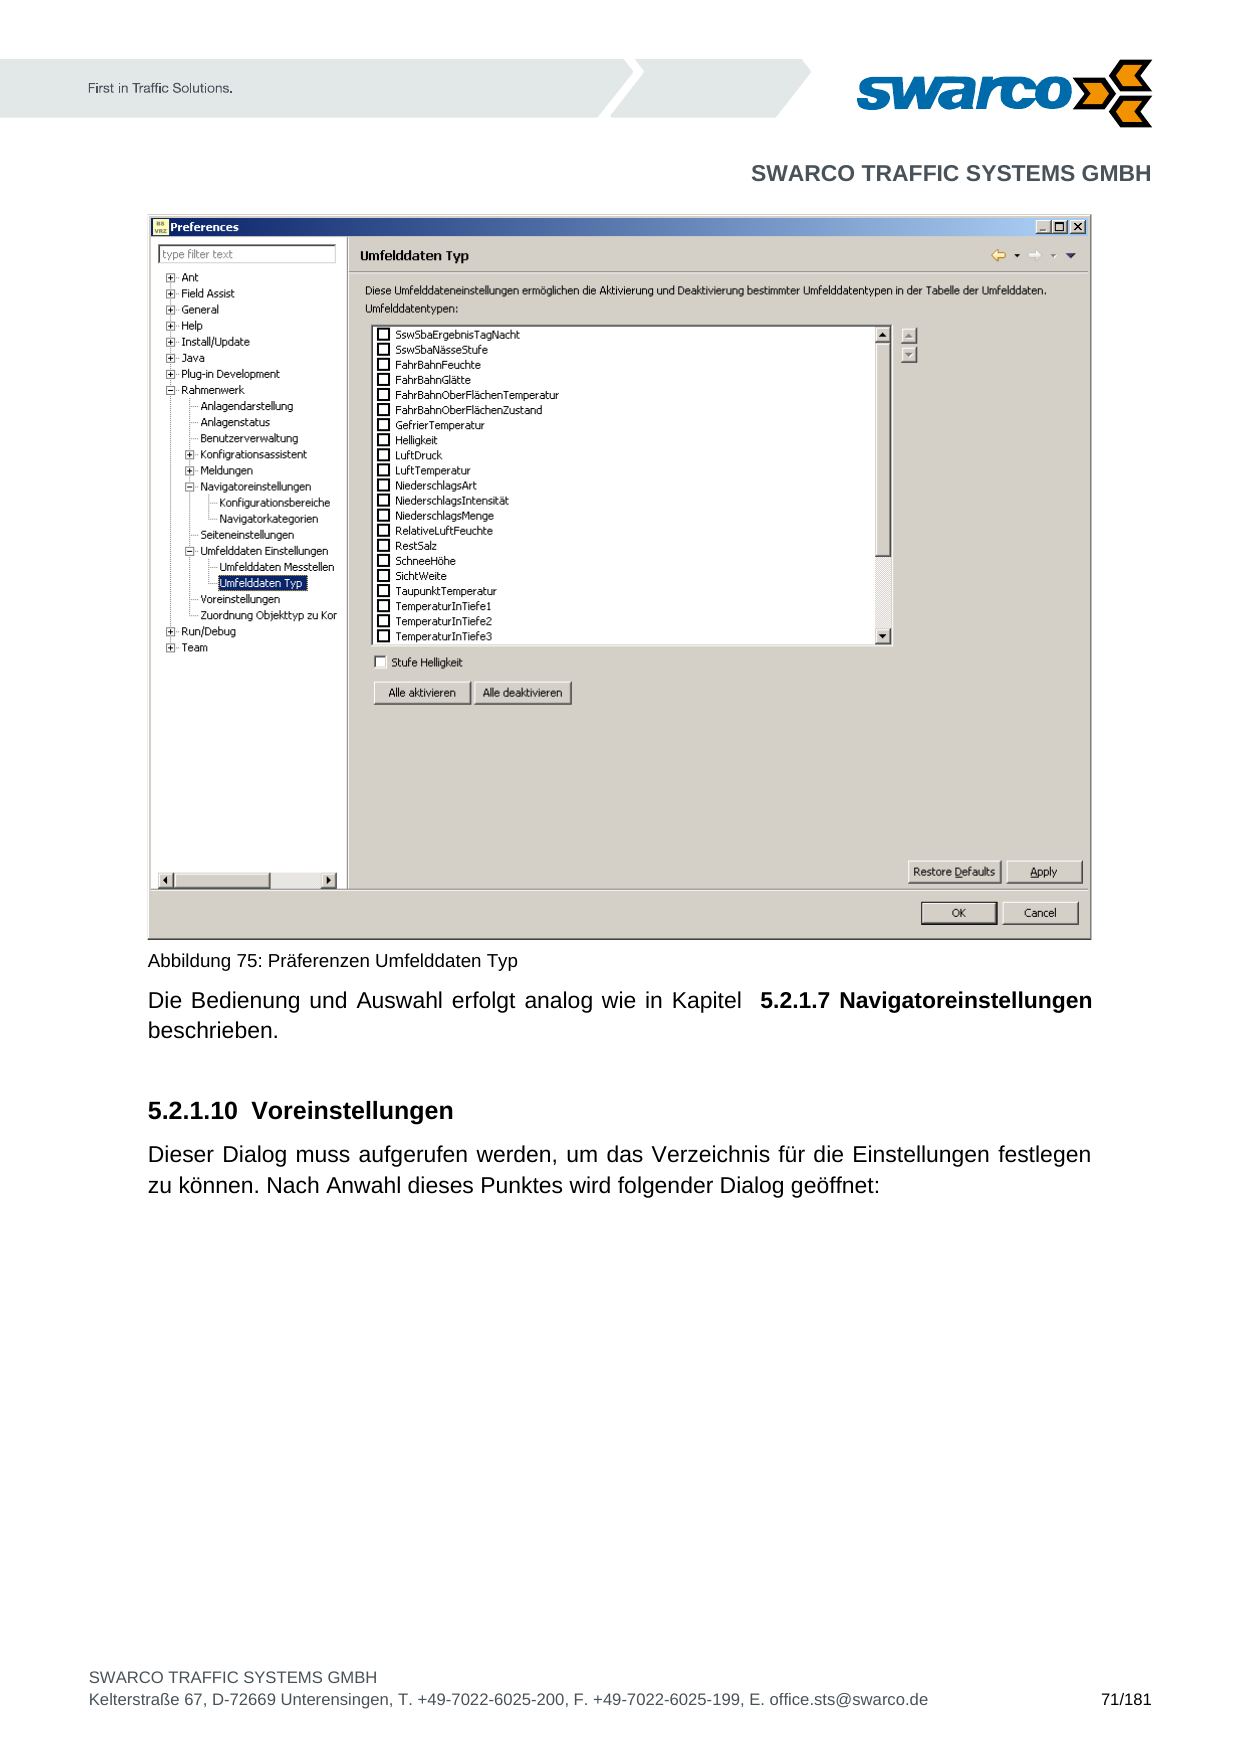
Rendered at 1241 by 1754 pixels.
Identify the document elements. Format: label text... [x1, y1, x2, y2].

picture [147, 214, 1092, 940]
subtitle Voreinstellungen [148, 1096, 1092, 1125]
text Die Bedienung und Auswahl erfolgt analog wie in Kapitel 5.2.1.7 Navigatoreinstellungen beschrieben. [148, 987, 1092, 1044]
text Abbildung 75: Präferenzen Umfelddaten Typ [148, 950, 1092, 971]
text Dieser Dialog muss aufgerufen werden, um das Verzeichnis für die Einstellungen festlegen zu können. Nach Anwahl dieses Punktes wird folgender Dialog geöffnet: [148, 1141, 1092, 1198]
